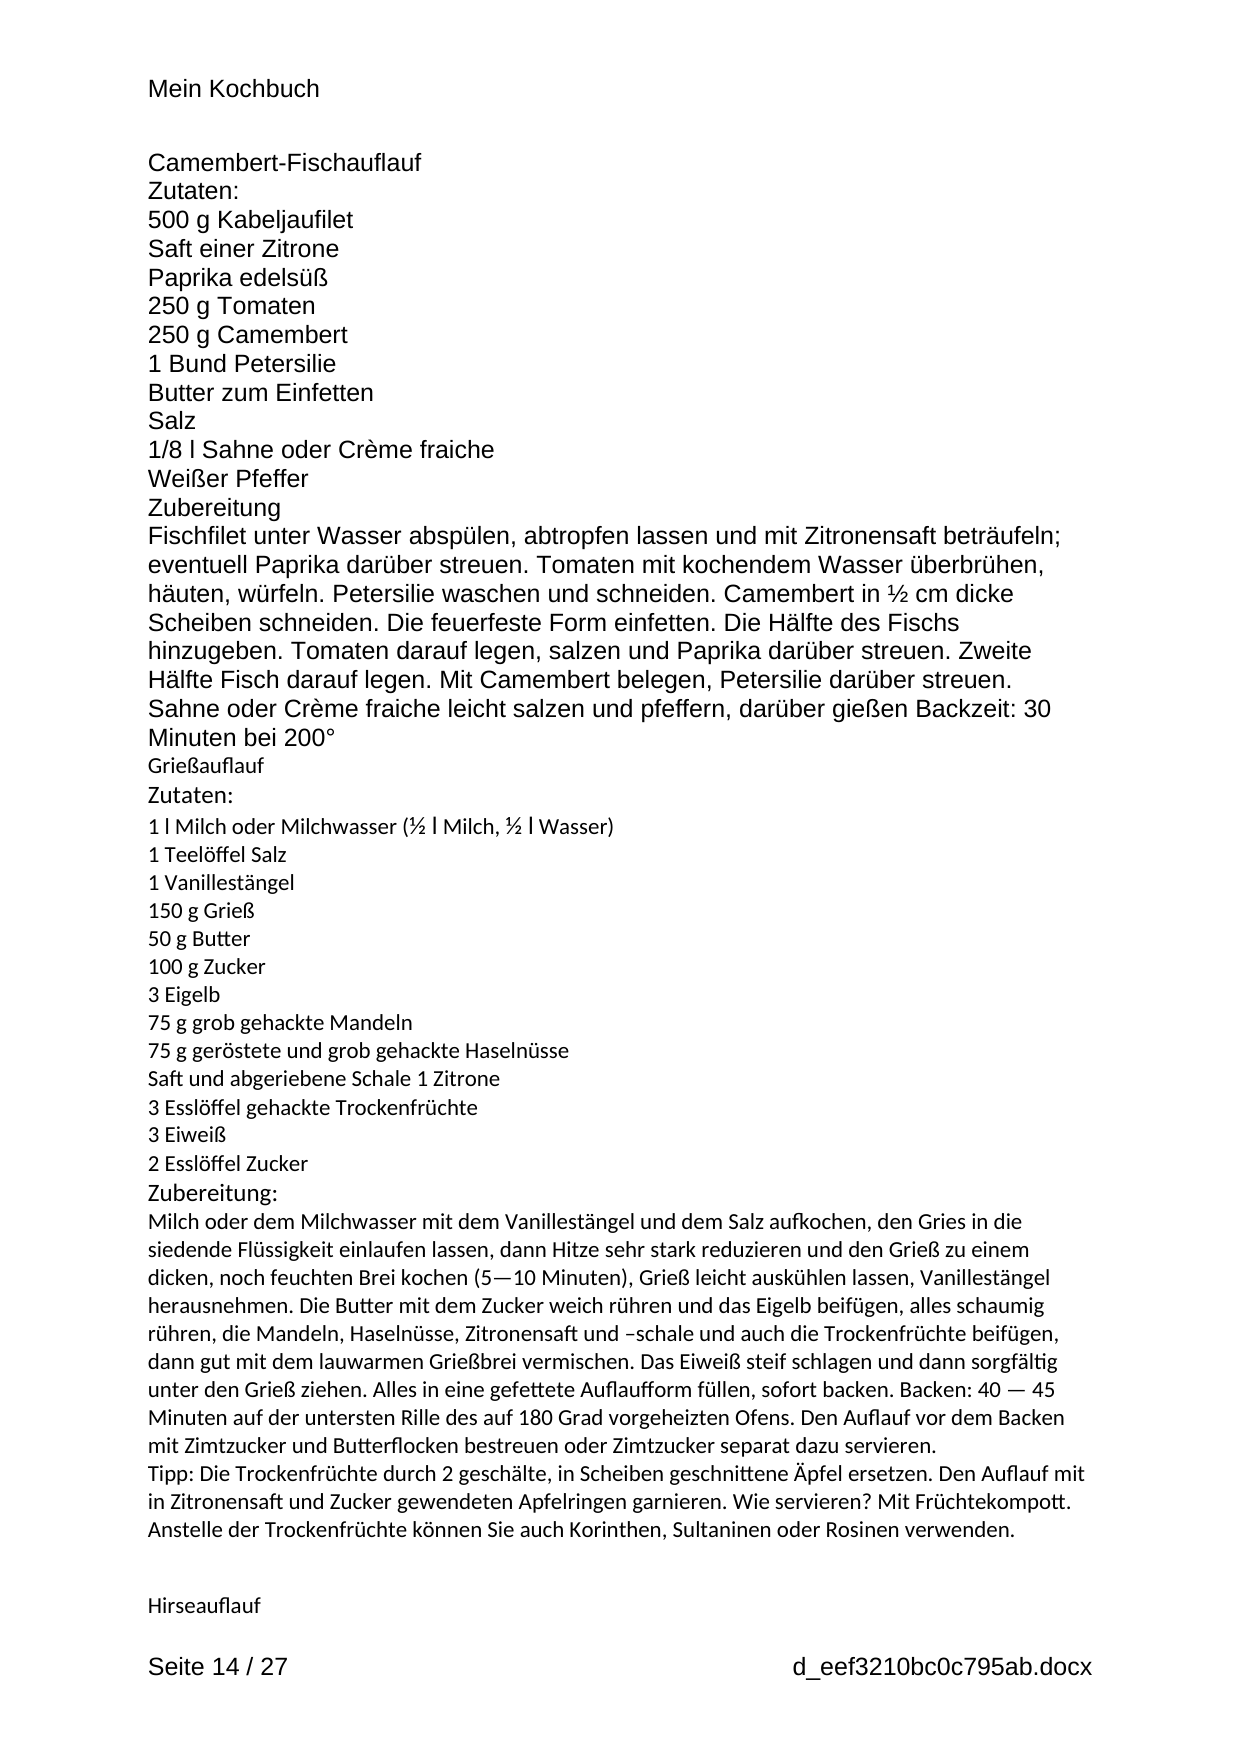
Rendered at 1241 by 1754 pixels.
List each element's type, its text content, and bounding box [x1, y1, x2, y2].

text Zutaten: [148, 779, 1093, 810]
text 1 Vanillestängel [148, 868, 1093, 896]
text 250 g Camembert [148, 320, 1093, 349]
text 3 Eiweiß [148, 1121, 1093, 1149]
text Milch oder dem Milchwasser mit dem Vanillestängel und dem Salz aufkochen, den Gries in die siedende Flüssigkeit einlaufen lassen, dann Hitze sehr stark reduzieren und den Grieß zu einem dicken, noch feuchten Brei kochen (5—10 Minuten), Grieß leicht auskühlen lassen, Vanillestängel herausnehmen. Die Butter mit dem Zucker weich rühren und das Eigelb beifügen, alles schaumig rühren, die Mandeln, Haselnüsse, Zitronensaft und –schale und auch die Trockenfrüchte beifügen, dann gut mit dem lauwarmen Grießbrei vermischen. Das Eiweiß steif schlagen und dann sorgfältig unter den Grieß ziehen. Alles in eine gefettete Auflaufform füllen, sofort backen. Backen: 40 — 45 Minuten auf der untersten Rille des auf 180 Grad vorgeheizten Ofens. Den Auflauf vor dem Backen mit Zimtzucker und Butterflocken bestreuen oder Zimtzucker separat dazu servieren. [148, 1207, 1093, 1459]
text 150 g Grieß [148, 896, 1093, 924]
text Saft und abgeriebene Schale 1 Zitrone [148, 1064, 1093, 1093]
text 1 Teelöffel Salz [148, 840, 1093, 868]
text 3 Eigelb [148, 981, 1093, 1008]
text 3 Esslöffel gehackte Trockenfrüchte [148, 1093, 1093, 1121]
text Butter zum Einfetten [148, 378, 1093, 406]
text Zutaten: [148, 176, 1093, 205]
text 100 g Zucker [148, 952, 1093, 981]
text 2 Esslöffel Zucker [148, 1149, 1093, 1177]
text Zubereitung: [148, 1177, 1093, 1207]
text 1/8 l Sahne oder Crème fraiche [148, 435, 1093, 464]
text Grießauflauf [148, 751, 1093, 779]
text Salz [148, 406, 1093, 435]
text Tipp: Die Trockenfrüchte durch 2 geschälte, in Scheiben geschnittene Äpfel ersetzen. Den Auflauf mit in Zitronensaft und Zucker gewendeten Apfelringen garnieren. Wie servieren? Mit Früchtekompott. Anstelle der Trockenfrüchte können Sie auch Korinthen, Sultaninen oder Rosinen verwenden. [148, 1459, 1093, 1543]
text Camembert-Fischauflauf [148, 148, 1093, 176]
text Weißer Pfeffer [148, 464, 1093, 493]
text 250 g Tomaten [148, 291, 1093, 320]
text Fischfilet unter Wasser abspülen, abtropfen lassen und mit Zitronensaft beträufeln; eventuell Paprika darüber streuen. Tomaten mit kochendem Wasser überbrühen, häuten, würfeln. Petersilie waschen und schneiden. Camembert in ½ cm dicke Scheiben schneiden. Die feuerfeste Form einfetten. Die Hälfte des Fischs hinzugeben. Tomaten darauf legen, salzen und Paprika darüber streuen. Zweite Hälfte Fisch darauf legen. Mit Camembert belegen, Petersilie darüber streuen. Sahne oder Crème fraiche leicht salzen und pfeffern, darüber gießen Backzeit: 30 Minuten bei 200° [148, 521, 1093, 751]
text 500 g Kabeljaufilet [148, 205, 1093, 234]
text 75 g geröstete und grob gehackte Haselnüsse [148, 1037, 1093, 1064]
text 1 l Milch oder Milchwasser (½ l Milch, ½ l Wasser) [148, 810, 1093, 840]
text Saft einer Zitrone [148, 234, 1093, 263]
text 50 g Butter [148, 924, 1093, 952]
text 1 Bund Petersilie [148, 349, 1093, 378]
text Hirseauflauf [148, 1591, 1093, 1619]
text Paprika edelsüß [148, 263, 1093, 291]
text 75 g grob gehackte Mandeln [148, 1008, 1093, 1037]
text Zubereitung [148, 493, 1093, 521]
